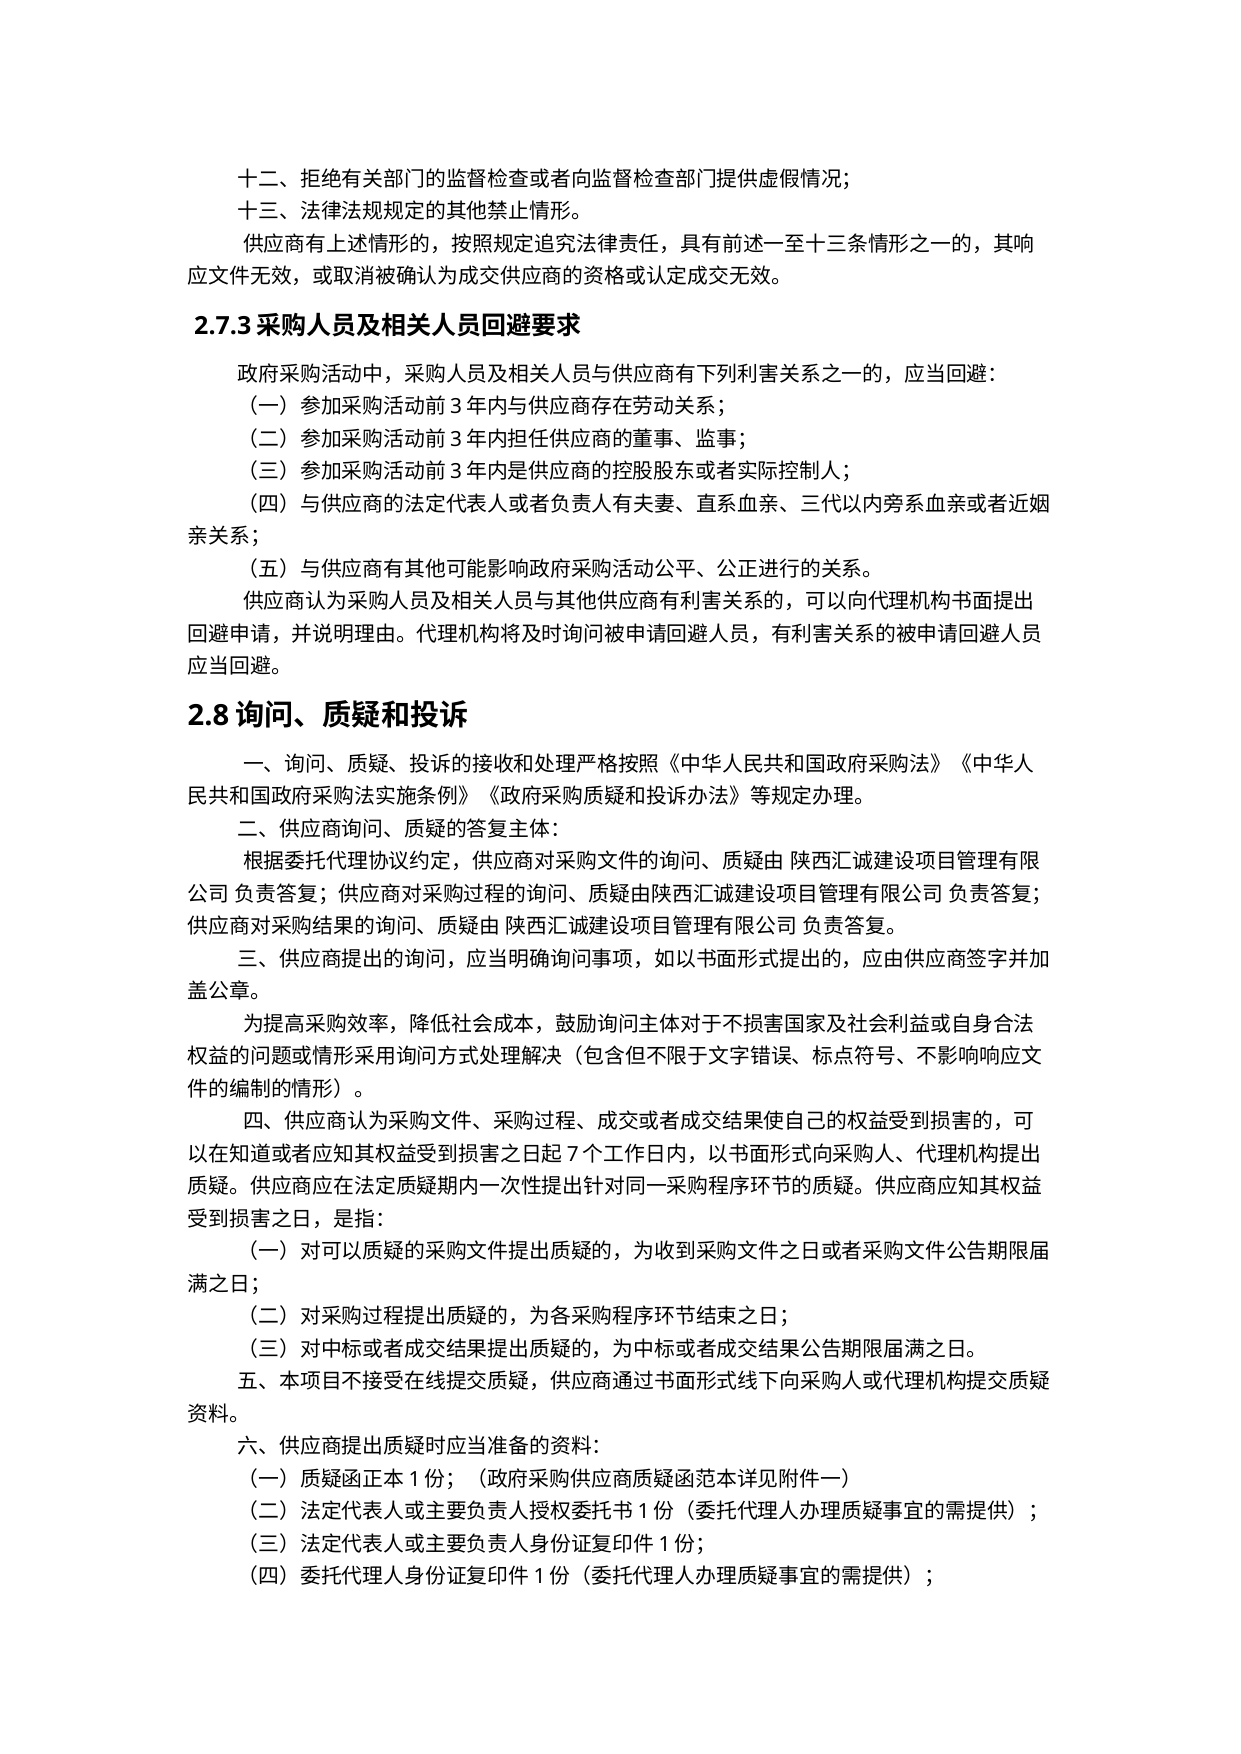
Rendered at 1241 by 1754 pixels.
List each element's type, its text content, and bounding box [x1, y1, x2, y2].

text 五、本项目不接受在线提交质疑，供应商通过书面形式线下向采购人或代理机构提交质疑资料。 [187, 1364, 1053, 1429]
text 政府采购活动中，采购人员及相关人员与供应商有下列利害关系之一的，应当回避： [187, 357, 1053, 389]
text （三）法定代表人或主要负责人身份证复印件1份； [187, 1527, 1053, 1559]
text （四）委托代理人身份证复印件1份（委托代理人办理质疑事宜的需提供）； [187, 1559, 1053, 1592]
text 根据委托代理协议约定，供应商对采购文件的询问、质疑由 陕西汇诚建设项目管理有限公司 负责答复；供应商对采购过程的询问、质疑由陕西汇诚建设项目管理有限公司 负责答复；供应商对采购结果的询问、质疑由 陕西汇诚建设项目管理有限公司 负责答复。 [187, 844, 1053, 942]
text 四、供应商认为采购文件、采购过程、成交或者成交结果使自己的权益受到损害的，可以在知道或者应知其权益受到损害之日起7个工作日内，以书面形式向采购人、代理机构提出质疑。供应商应在法定质疑期内一次性提出针对同一采购程序环节的质疑。供应商应知其权益受到损害之日，是指： [187, 1104, 1053, 1234]
text 供应商认为采购人员及相关人员与其他供应商有利害关系的，可以向代理机构书面提出回避申请，并说明理由。代理机构将及时询问被申请回避人员，有利害关系的被申请回避人员应当回避。 [187, 584, 1053, 682]
text 六、供应商提出质疑时应当准备的资料： [187, 1429, 1053, 1462]
text （二）法定代表人或主要负责人授权委托书1份（委托代理人办理质疑事宜的需提供）； [187, 1494, 1053, 1527]
text 2.7.3采购人员及相关人员回避要求 [187, 292, 1053, 357]
text （二）参加采购活动前3年内担任供应商的董事、监事； [187, 422, 1053, 454]
text 十二、拒绝有关部门的监督检查或者向监督检查部门提供虚假情况； [187, 162, 1053, 194]
text （一）对可以质疑的采购文件提出质疑的，为收到采购文件之日或者采购文件公告期限届满之日； [187, 1234, 1053, 1299]
text （一）参加采购活动前3年内与供应商存在劳动关系； [187, 389, 1053, 422]
text （三）对中标或者成交结果提出质疑的，为中标或者成交结果公告期限届满之日。 [187, 1332, 1053, 1364]
text 供应商有上述情形的，按照规定追究法律责任，具有前述一至十三条情形之一的，其响应文件无效，或取消被确认为成交供应商的资格或认定成交无效。 [187, 227, 1053, 292]
text （四）与供应商的法定代表人或者负责人有夫妻、直系血亲、三代以内旁系血亲或者近姻亲关系； [187, 487, 1053, 552]
text 二、供应商询问、质疑的答复主体： [187, 812, 1053, 844]
text （五）与供应商有其他可能影响政府采购活动公平、公正进行的关系。 [187, 552, 1053, 584]
text 为提高采购效率，降低社会成本，鼓励询问主体对于不损害国家及社会利益或自身合法权益的问题或情形采用询问方式处理解决（包含但不限于文字错误、标点符号、不影响响应文件的编制的情形）。 [187, 1007, 1053, 1104]
text （一）质疑函正本1份；（政府采购供应商质疑函范本详见附件一） [187, 1462, 1053, 1494]
text 十三、法律法规规定的其他禁止情形。 [187, 194, 1053, 227]
text （二）对采购过程提出质疑的，为各采购程序环节结束之日； [187, 1299, 1053, 1332]
text 2.8询问、质疑和投诉 [187, 682, 1053, 747]
text 三、供应商提出的询问，应当明确询问事项，如以书面形式提出的，应由供应商签字并加盖公章。 [187, 942, 1053, 1007]
text （三）参加采购活动前3年内是供应商的控股股东或者实际控制人； [187, 454, 1053, 487]
text 一、询问、质疑、投诉的接收和处理严格按照《中华人民共和国政府采购法》《中华人民共和国政府采购法实施条例》《政府采购质疑和投诉办法》等规定办理。 [187, 747, 1053, 812]
